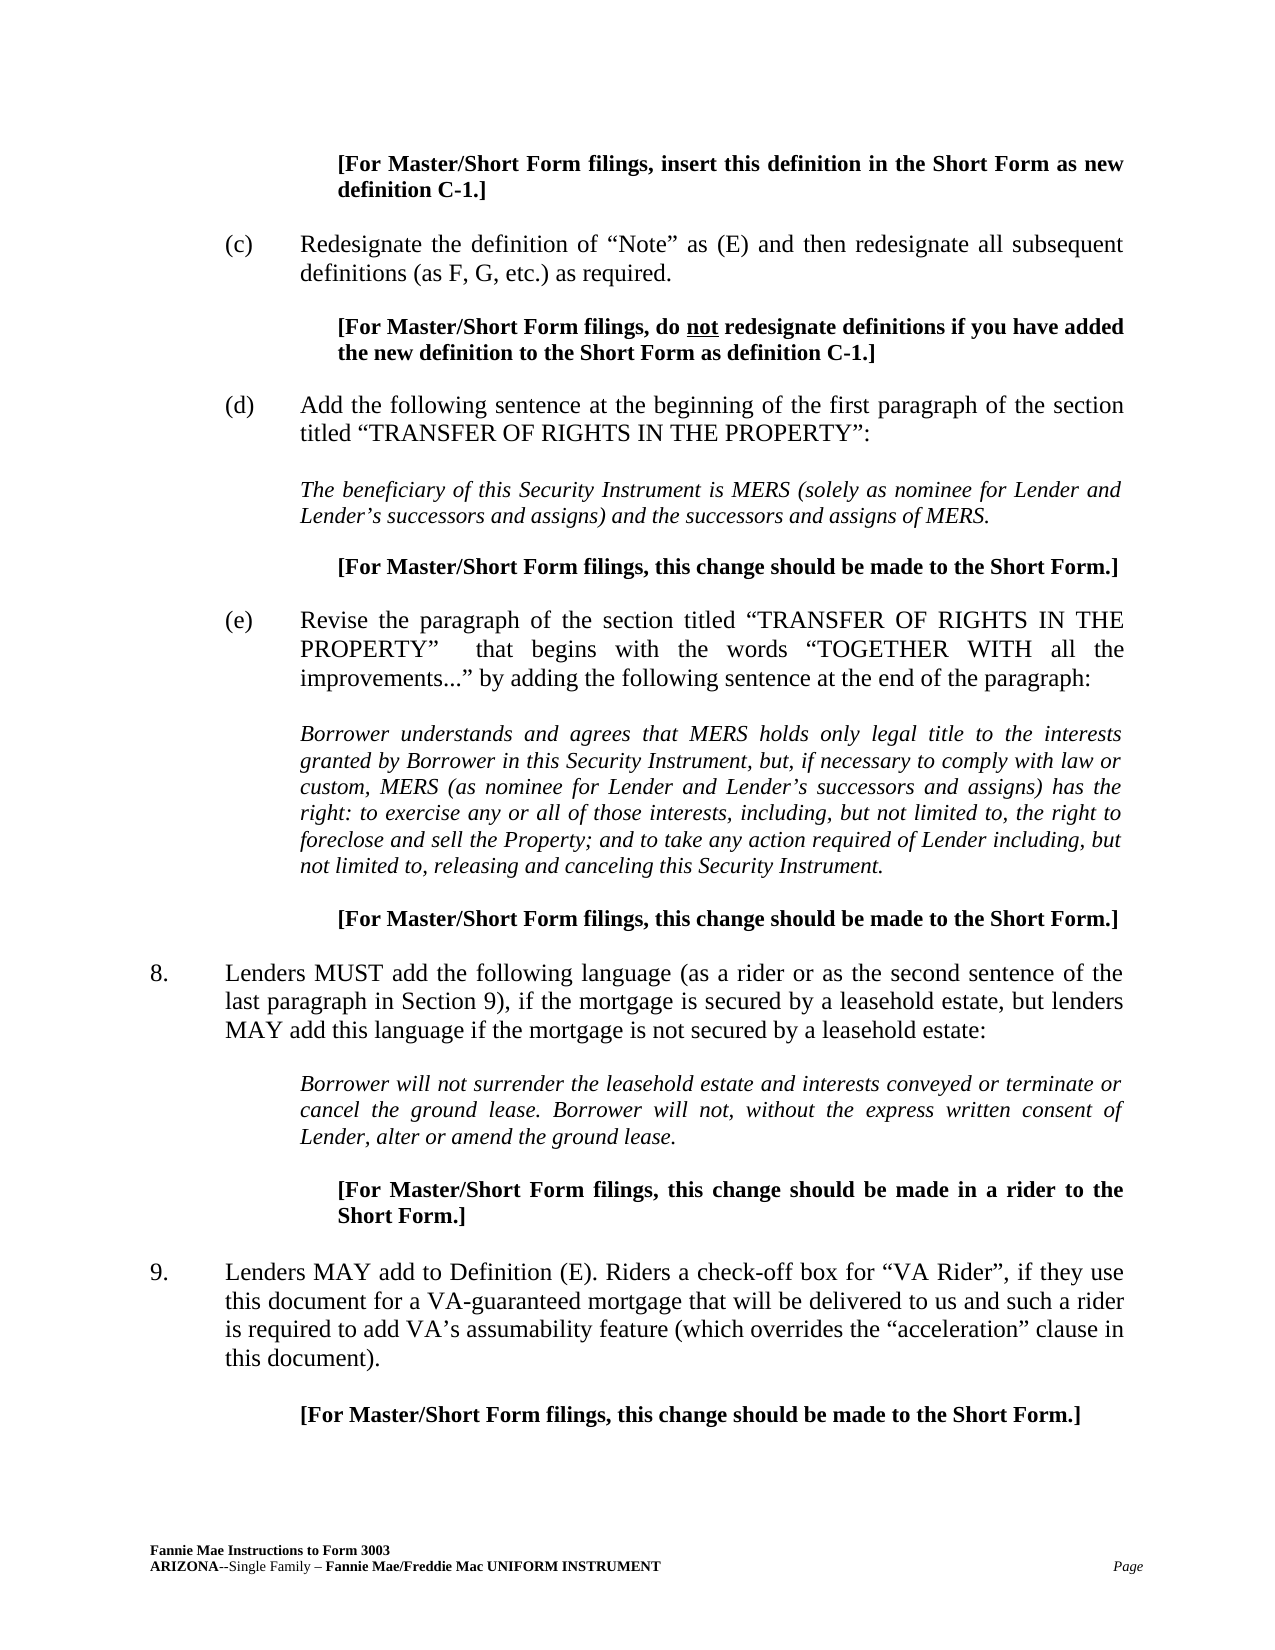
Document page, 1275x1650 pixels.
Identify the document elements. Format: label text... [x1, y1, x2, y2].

text [For Master/Short Form filings, this change should be made in a rider to the Short Form.] [337, 1176, 1125, 1228]
text [For Master/Short Form filings, do not redesignate definitions if you have added the new definition to the Short Form as definition C-1.] [337, 313, 1125, 366]
text Borrower understands and agrees that MERS holds only legal title to the interests granted by Borrower in this Security Instrument, but, if necessary to comply with law or custom, MERS (as nominee for Lender and Lender’s successors and assigns) has the right: to exercise any or all of those interests, including, but not limited to, the right to foreclose and sell the Property; and to take any action required of Lender including, but not limited to, releasing and canceling this Security Instrument. [300, 720, 1125, 878]
text Borrower will not surrender the leasehold estate and interests conveyed or terminate or cancel the ground lease. Borrower will not, without the express written consent of Lender, alter or amend the ground lease. [300, 1070, 1125, 1149]
text [For Master/Short Form filings, this change should be made to the Short Form.] [300, 905, 1125, 931]
text The beneficiary of this Security Instrument is MERS (solely as nominee for Lender and Lender’s successors and assigns) and the successors and assigns of MERS. [300, 476, 1125, 529]
text 8. Lenders MUST add the following language (as a rider or as the second sentence of the last paragraph in Section 9), if the mortgage is secured by a leasehold estate, but lenders add this language if the mortgage is not secured by a leasehold estate: [150, 958, 1125, 1044]
text (d) Add the following sentence at the beginning of the first paragraph of the section titled “TRANSFER OF RIGHTS IN THE PROPERTY”: [225, 390, 1125, 447]
text [For Master/Short Form filings, this change should be made to the Short Form.] [225, 1401, 1125, 1427]
text [For Master/Short Form filings, insert this definition in the Short Form as new definition C-1.] [337, 150, 1125, 203]
text (e) Revise the paragraph of the section titled “TRANSFER OF RIGHTS IN THE PROPERTY” that begins with the words “TOGETHER WITH all the improvements...” by adding the following sentence at the end of the paragraph: [225, 605, 1125, 692]
text (c) Redesignate the definition of “Note” as (E) and then redesignate all subsequent definitions (as F, G, etc.) as required. [225, 229, 1125, 287]
text [For Master/Short Form filings, this change should be made to the Short Form.] [300, 553, 1125, 579]
text 9. Lenders add to Definition (E). Riders a check-off box for “VA Rider”, if they use this document for a VA-guaranteed mortgage that will be delivered to us and such a rider is required to add VA’s assumability feature (which overrides the “acceleration” clause in this document). [150, 1257, 1125, 1372]
